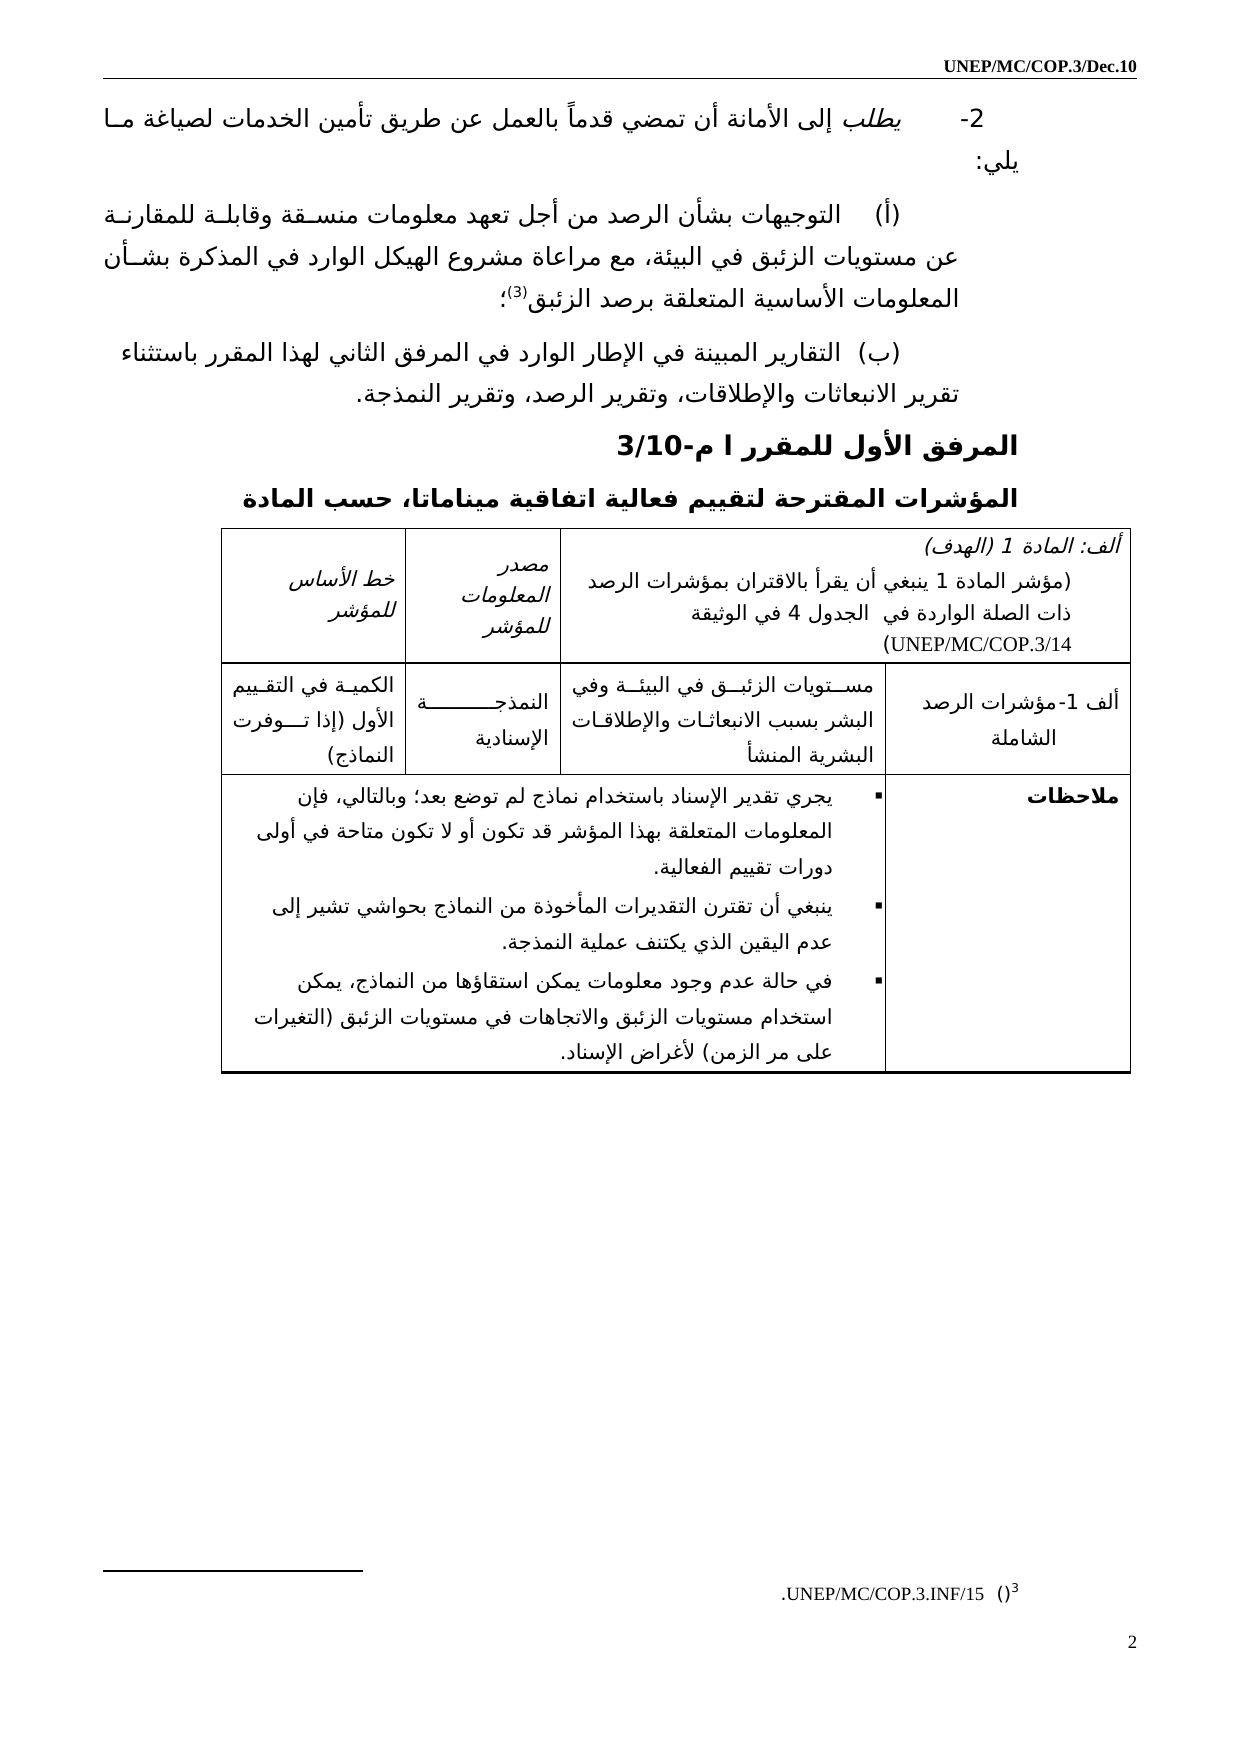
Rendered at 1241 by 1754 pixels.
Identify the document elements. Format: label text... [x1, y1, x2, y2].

table_cell ملاحظات [886, 775, 1130, 1071]
table_cell الكمية في التقييم الأول (إذا توفرت النماذج) [222, 664, 405, 774]
table_header خط الأساس للمؤشر [222, 529, 405, 662]
list يطلب إلى الأمانة أن تمضي قدماً بالعمل عن طريق تأمين الخدمات لصياغة ما يلي: [103, 94, 1019, 178]
table_header ألف: المادة 1 (الهدف) (مؤشر المادة 1 ينبغي أن يقرأ بالاقتران بمؤشرات الرصد ذات الصلة الواردة في الجدول 4 في الوثيقة UNEP/MC/COP.3/14) [561, 529, 1130, 662]
text (أ) التوجيهات بشأن الرصد من أجل تعهد معلومات منسقة وقابلة للمقارنة عن مستويات الزئبق في البيئة، مع مراعاة مشروع الهيكل الوارد في المذكرة بشأن المعلومات الأساسية المتعلقة برصد الزئبق()؛ [103, 190, 960, 315]
table_cell ألف 1- مؤشرات الرصد الشاملة [886, 664, 1130, 774]
table_header مصدر المعلومات للمؤشر [406, 529, 560, 662]
text (ب) التقارير المبينة في الإطار الوارد في المرفق الثاني لهذا المقرر باستثناء تقرير الانبعاثات والإطلاقات، وتقرير الرصد، وتقرير النمذجة. [103, 328, 960, 411]
title المرفق الأول للمقرر ا م-3/10 [103, 424, 1019, 463]
table_cell مستويات الزئبق في البيئة وفي البشر بسبب الانبعاثات والإطلاقات البشرية المنشأ [561, 664, 885, 774]
table_cell النمذجة الإسنادية [406, 664, 560, 774]
title المؤشرات المقترحة لتقييم فعالية اتفاقية ميناماتا، حسب المادة [103, 476, 1019, 515]
table_cell يجري تقدير الإسناد باستخدام نماذج لم توضع بعد؛ وبالتالي، فإن المعلومات المتعلقة بهذا المؤشر قد تكون أو لا تكون متاحة في أولى دورات تقييم الفعالية. ينبغي أن تقترن التقديرات المأخوذة من النماذج بحواشي تشير إلى عدم اليقين الذي يكتنف عملية النمذجة. في حالة عدم وجود معلومات يمكن استقاؤها من النماذج، يمكن استخدام مستويات الزئبق والاتجاهات في مستويات الزئبق (التغيرات على مر الزمن) لأغراض الإسناد. [222, 775, 885, 1071]
